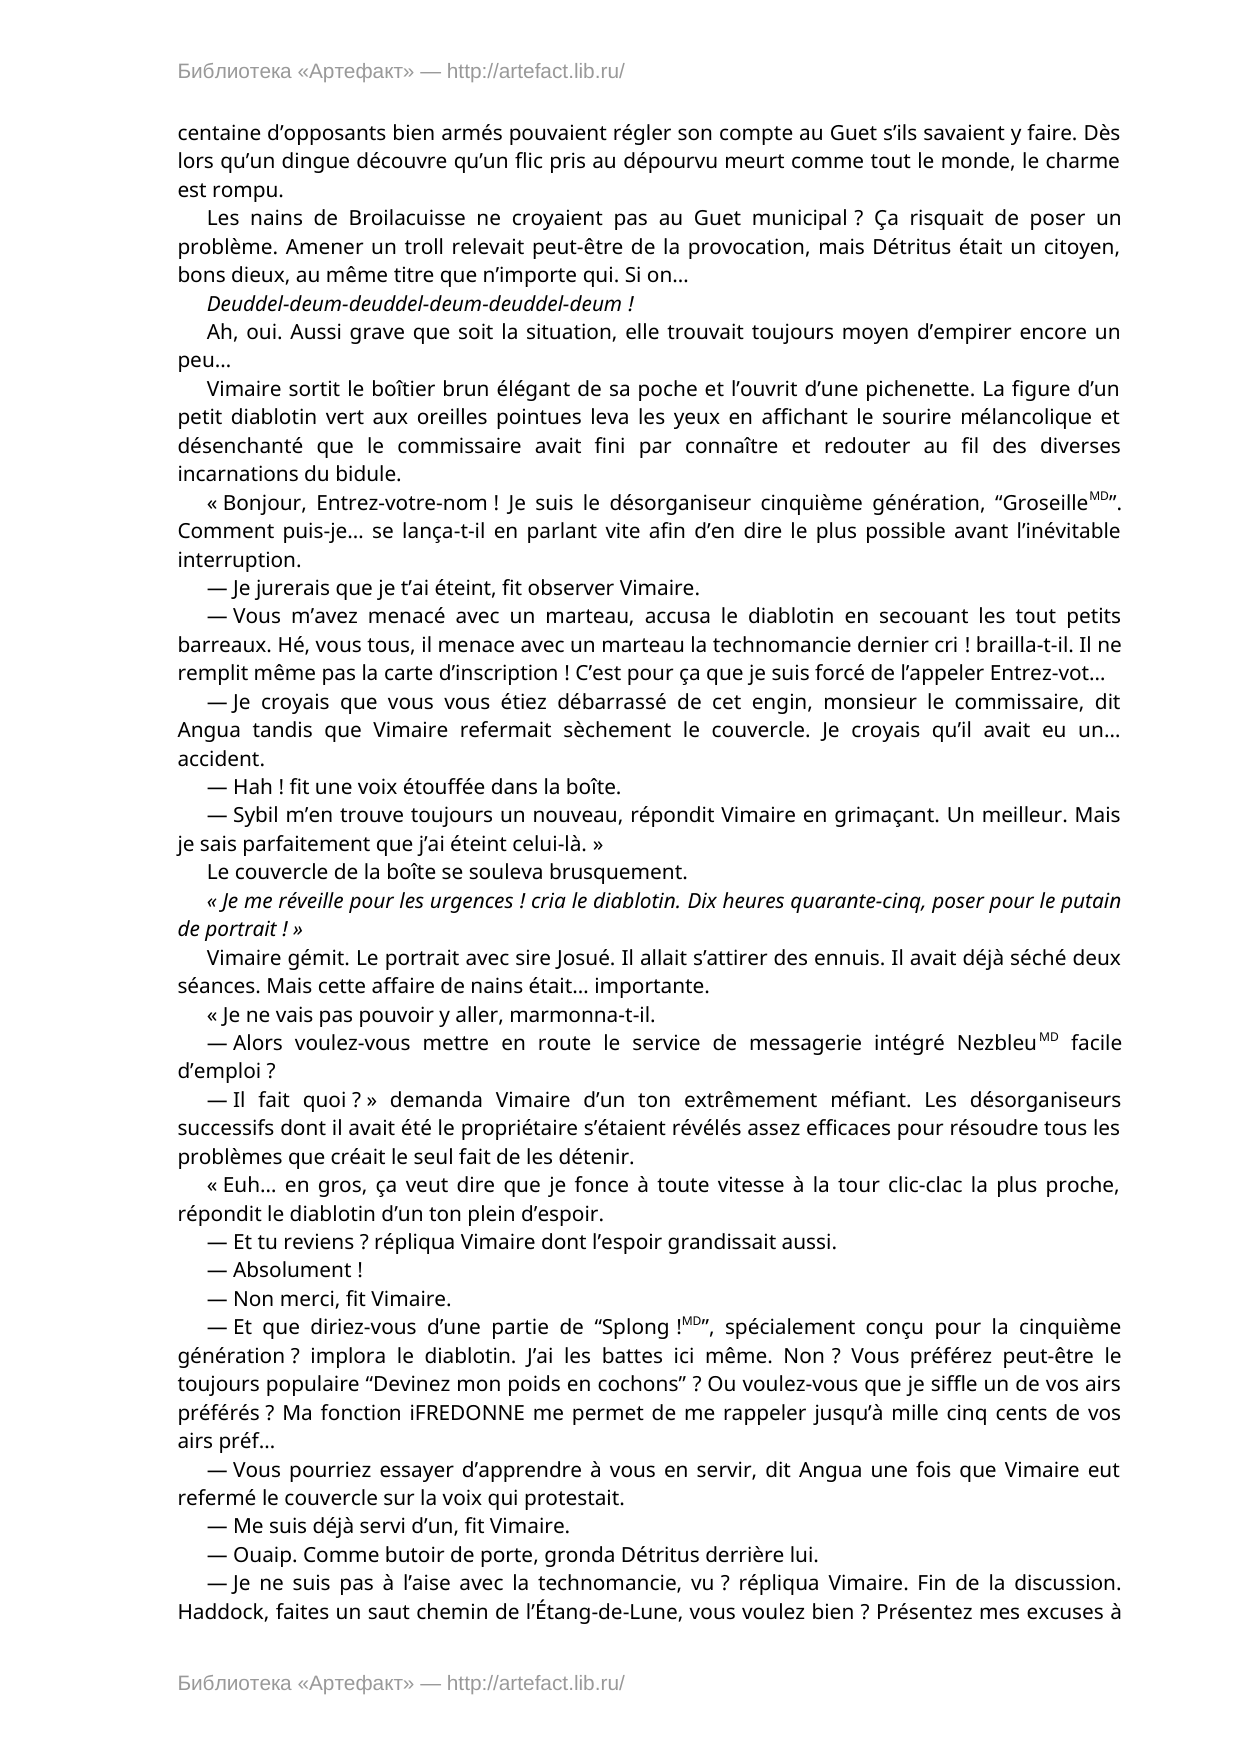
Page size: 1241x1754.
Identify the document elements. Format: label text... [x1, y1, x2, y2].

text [177, 1568, 1122, 1625]
text Vimaire sortit le boîtier brun élégant de sa poche et l’ouvrit d’une pichenette. La figure d’un petit diablotin vert aux oreilles pointues leva les yeux en affichant le sourire mélancolique et désenchanté que le commissaire avait fini par connaître et redouter au fil des diverses incarnations du bidule. [177, 374, 1122, 488]
text « Je me réveille pour les urgences ! cria le diablotin. Dix heures quarante-cinq, poser pour le putain de portrait ! » [177, 886, 1122, 943]
text « Je ne vais pas pouvoir y aller, marmonna-t-il. [177, 1000, 1122, 1028]
text — Me suis déjà servi d’un, fit Vimaire. [177, 1512, 1122, 1540]
text — Absolument ! [177, 1256, 1122, 1284]
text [177, 118, 1122, 203]
text — Ouaip. Comme butoir de porte, gronda Détritus derrière lui. [177, 1540, 1122, 1568]
text Ah, oui. Aussi grave que soit la situation, elle trouvait toujours moyen d’empirer encore un peu… [177, 317, 1122, 374]
text — Vous m’avez menacé avec un marteau, accusa le diablotin en secouant les tout petits barreaux. Hé, vous tous, il menace avec un marteau la technomancie dernier cri ! brailla-t-il. Il ne remplit même pas la carte d’inscription ! C’est pour ça que je suis forcé de l’appeler Entrez-vot… [177, 602, 1122, 687]
text — Je jurerais que je t’ai éteint, fit observer Vimaire. [177, 573, 1122, 602]
text Vimaire gémit. Le portrait avec sire Josué. Il allait s’attirer des ennuis. Il avait déjà séché deux séances. Mais cette affaire de nains était… importante. [177, 943, 1122, 1000]
text Le couvercle de la boîte se souleva brusquement. [177, 857, 1122, 886]
text — Non merci, fit Vimaire. [177, 1284, 1122, 1312]
text — Sybil m’en trouve toujours un nouveau, répondit Vimaire en grimaçant. Un meilleur. Mais je sais parfaitement que j’ai éteint celui-là. » [177, 801, 1122, 857]
text Les nains de Broilacuisse ne croyaient pas au Guet municipal ? Ça risquait de poser un problème. Amener un troll relevait peut-être de la provocation, mais Détritus était un citoyen, bons dieux, au même titre que n’importe qui. Si on… [177, 203, 1122, 289]
text — Je croyais que vous vous étiez débarrassé de cet engin, monsieur le commissaire, dit Angua tandis que Vimaire refermait sèchement le couvercle. Je croyais qu’il avait eu un… accident. [177, 687, 1122, 772]
text — Il fait quoi ? » demanda Vimaire d’un ton extrêmement méfiant. Les désorganiseurs successifs dont il avait été le propriétaire s’étaient révélés assez efficaces pour résoudre tous les problèmes que créait le seul fait de les détenir. [177, 1085, 1122, 1170]
text « Bonjour, Entrez-votre-nom ! Je suis le désorganiseur cinquième génération, “GroseilleMD”. Comment puis-je… se lança-t-il en parlant vite afin d’en dire le plus possible avant l’inévitable interruption. [177, 488, 1122, 573]
text — Alors voulez-vous mettre en route le service de messagerie intégré NezbleuMD facile d’emploi ? [177, 1028, 1122, 1085]
text — Et que diriez-vous d’une partie de “Splong !MD”, spécialement conçu pour la cinquième génération ? implora le diablotin. J’ai les battes ici même. Non ? Vous préférez peut-être le toujours populaire “Devinez mon poids en cochons” ? Ou voulez-vous que je siffle un de vos airs préférés ? Ma fonction iFREDONNE me permet de me rappeler jusqu’à mille cinq cents de vos airs préf… [177, 1312, 1122, 1455]
text — Et tu reviens ? répliqua Vimaire dont l’espoir grandissait aussi. [177, 1227, 1122, 1256]
text — Vous pourriez essayer d’apprendre à vous en servir, dit Angua une fois que Vimaire eut refermé le couvercle sur la voix qui protestait. [177, 1455, 1122, 1512]
text Deuddel-deum-deuddel-deum-deuddel-deum ! [177, 289, 1122, 317]
text « Euh… en gros, ça veut dire que je fonce à toute vitesse à la tour clic-clac la plus proche, répondit le diablotin d’un ton plein d’espoir. [177, 1170, 1122, 1227]
text — Hah ! fit une voix étouffée dans la boîte. [177, 772, 1122, 801]
